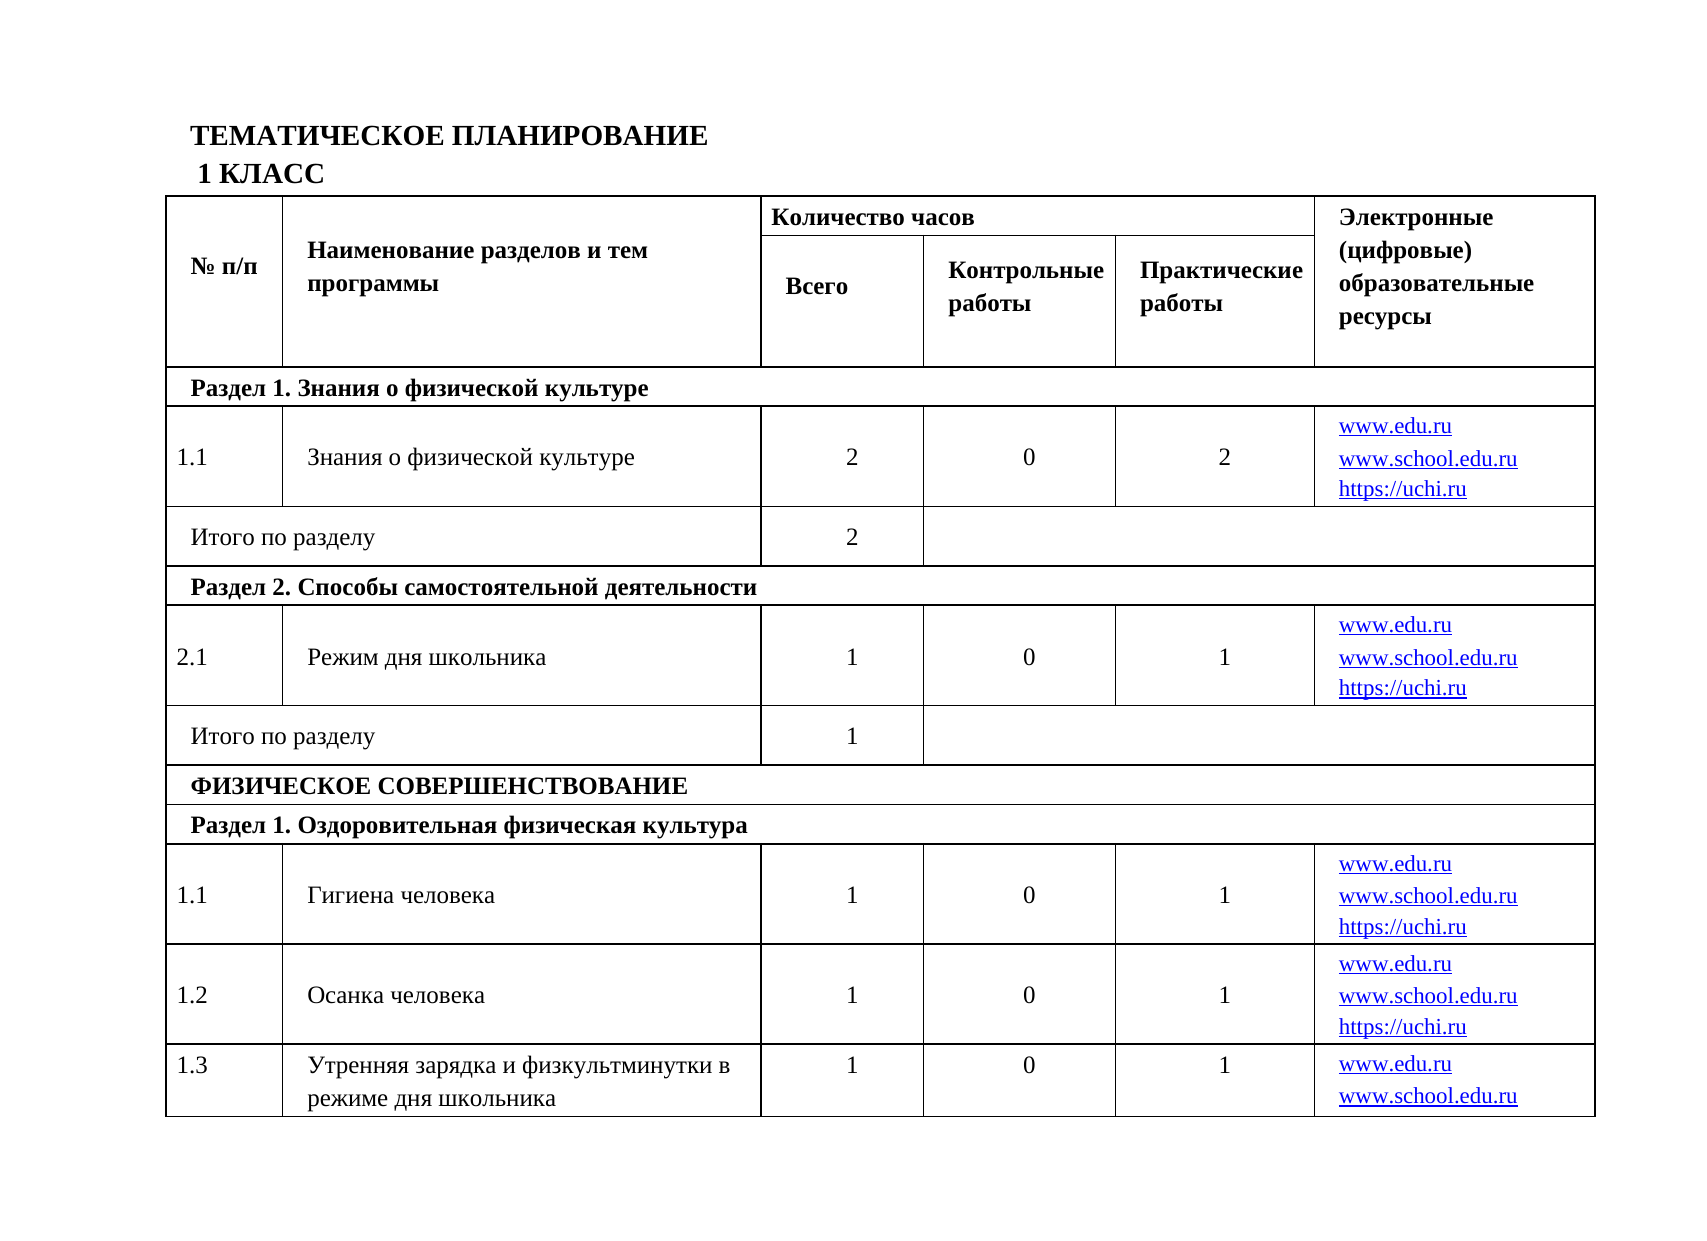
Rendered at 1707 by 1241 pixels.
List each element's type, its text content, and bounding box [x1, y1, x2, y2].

table_cell 1 [762, 706, 923, 764]
table_cell 1 [762, 1045, 923, 1116]
table_cell 1 [762, 945, 923, 1043]
table_cell Знания о физической культуре [283, 407, 760, 506]
table_header Количество часов [762, 197, 1314, 234]
table_cell 1.3 [167, 1045, 282, 1116]
table_cell 0 [924, 1045, 1115, 1116]
text 1 КЛАСС [190, 157, 1618, 190]
table_cell 1.1 [167, 845, 282, 943]
table_cell Гигиена человека [283, 845, 760, 943]
table_cell Раздел 2. Способы самостоятельной деятельности [167, 567, 1594, 604]
table_cell 2 [762, 407, 923, 506]
table_cell Всего [762, 236, 923, 366]
table_cell 1 [1116, 945, 1314, 1043]
table_cell 0 [924, 945, 1115, 1043]
table_cell Осанка человека [283, 945, 760, 1043]
table_cell Контрольные работы [924, 236, 1115, 366]
table_cell Раздел 1. Оздоровительная физическая культура [167, 805, 1594, 843]
table_cell 2 [762, 507, 923, 565]
table_cell [924, 706, 1594, 764]
table_cell www.edu.ru www.school.edu.ru https://uchi.ru [1315, 407, 1594, 506]
table_header № п/п [167, 197, 282, 366]
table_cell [1315, 945, 1594, 1043]
table_header Электронные (цифровые) образовательные ресурсы [1315, 197, 1594, 366]
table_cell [283, 1045, 760, 1116]
table_cell Режим дня школьника [283, 606, 760, 704]
table_cell 1 [1116, 606, 1314, 704]
table_cell 2 [1116, 407, 1314, 506]
table_cell 0 [924, 845, 1115, 943]
table_cell www.edu.ru www.school.edu.ru https://uchi.ru [1315, 606, 1594, 704]
table_cell Итого по разделу [167, 507, 760, 565]
table_cell 2.1 [167, 606, 282, 704]
table_cell Практические работы [1116, 236, 1314, 366]
table_cell www.edu.ru www.school.edu.ru https://uchi.ru [1315, 845, 1594, 943]
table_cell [1315, 1045, 1594, 1116]
table_cell Раздел 1. Знания о физической культуре [167, 368, 1594, 405]
table_cell 0 [924, 606, 1115, 704]
table_cell 0 [924, 407, 1115, 506]
table_cell Итого по разделу [167, 706, 760, 764]
table_cell 1 [1116, 845, 1314, 943]
table_cell 1.1 [167, 407, 282, 506]
table_cell 1.2 [167, 945, 282, 1043]
table_cell [924, 507, 1594, 565]
table_cell ФИЗИЧЕСКОЕ СОВЕРШЕНСТВОВАНИЕ [167, 766, 1594, 803]
table_cell 1 [1116, 1045, 1314, 1116]
table_cell 1 [762, 845, 923, 943]
table_cell 1 [762, 606, 923, 704]
table_header Наименование разделов и тем программы [283, 197, 760, 366]
text ТЕМАТИЧЕСКОЕ ПЛАНИРОВАНИЕ [190, 118, 1618, 152]
